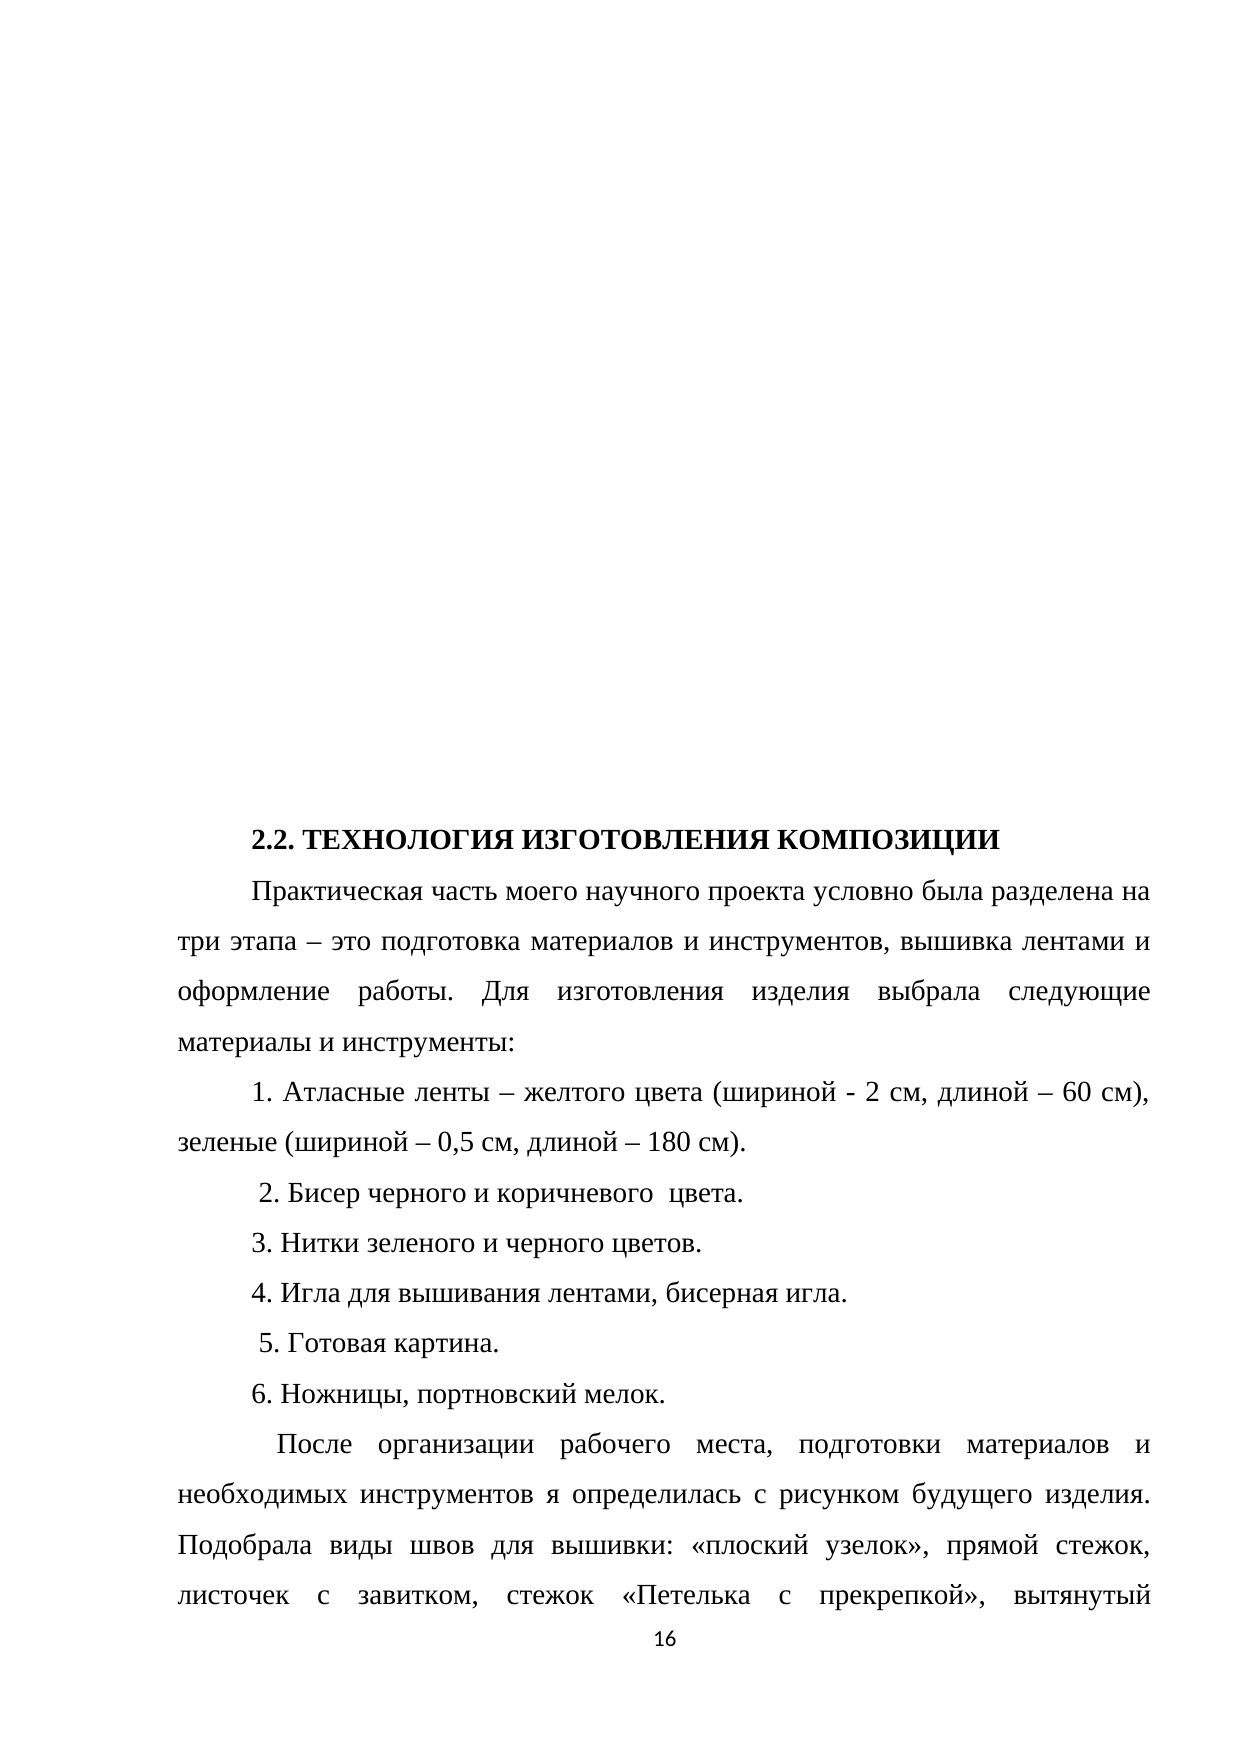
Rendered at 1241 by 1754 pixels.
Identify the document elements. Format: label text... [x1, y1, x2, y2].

text 4. Игла для вышивания лентами, бисерная игла. [177, 1275, 1152, 1309]
text 6. Ножницы, портновский мелок. [177, 1376, 1152, 1409]
text 2.2. ТЕХНОЛОГИЯ ИЗГОТОВЛЕНИЯ КОМПОЗИЦИИ [177, 822, 1152, 856]
text 3. Нитки зеленого и черного цветов. [177, 1225, 1152, 1258]
text 2. Бисер черного и коричневого цвета. [177, 1175, 1152, 1208]
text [177, 1426, 1152, 1611]
text Практическая часть моего научного проекта условно была разделена на три этапа – это подготовка материалов и инструментов, вышивка лентами и оформление работы. Для изготовления изделия выбрала следующие материалы и инструменты: [177, 873, 1152, 1057]
text 1. Атласные ленты – желтого цвета (шириной - 2 см, длиной – 60 см), зеленые (шириной – 0,5 см, длиной – 180 см). [177, 1074, 1152, 1158]
text 5. Готовая картина. [177, 1326, 1152, 1359]
